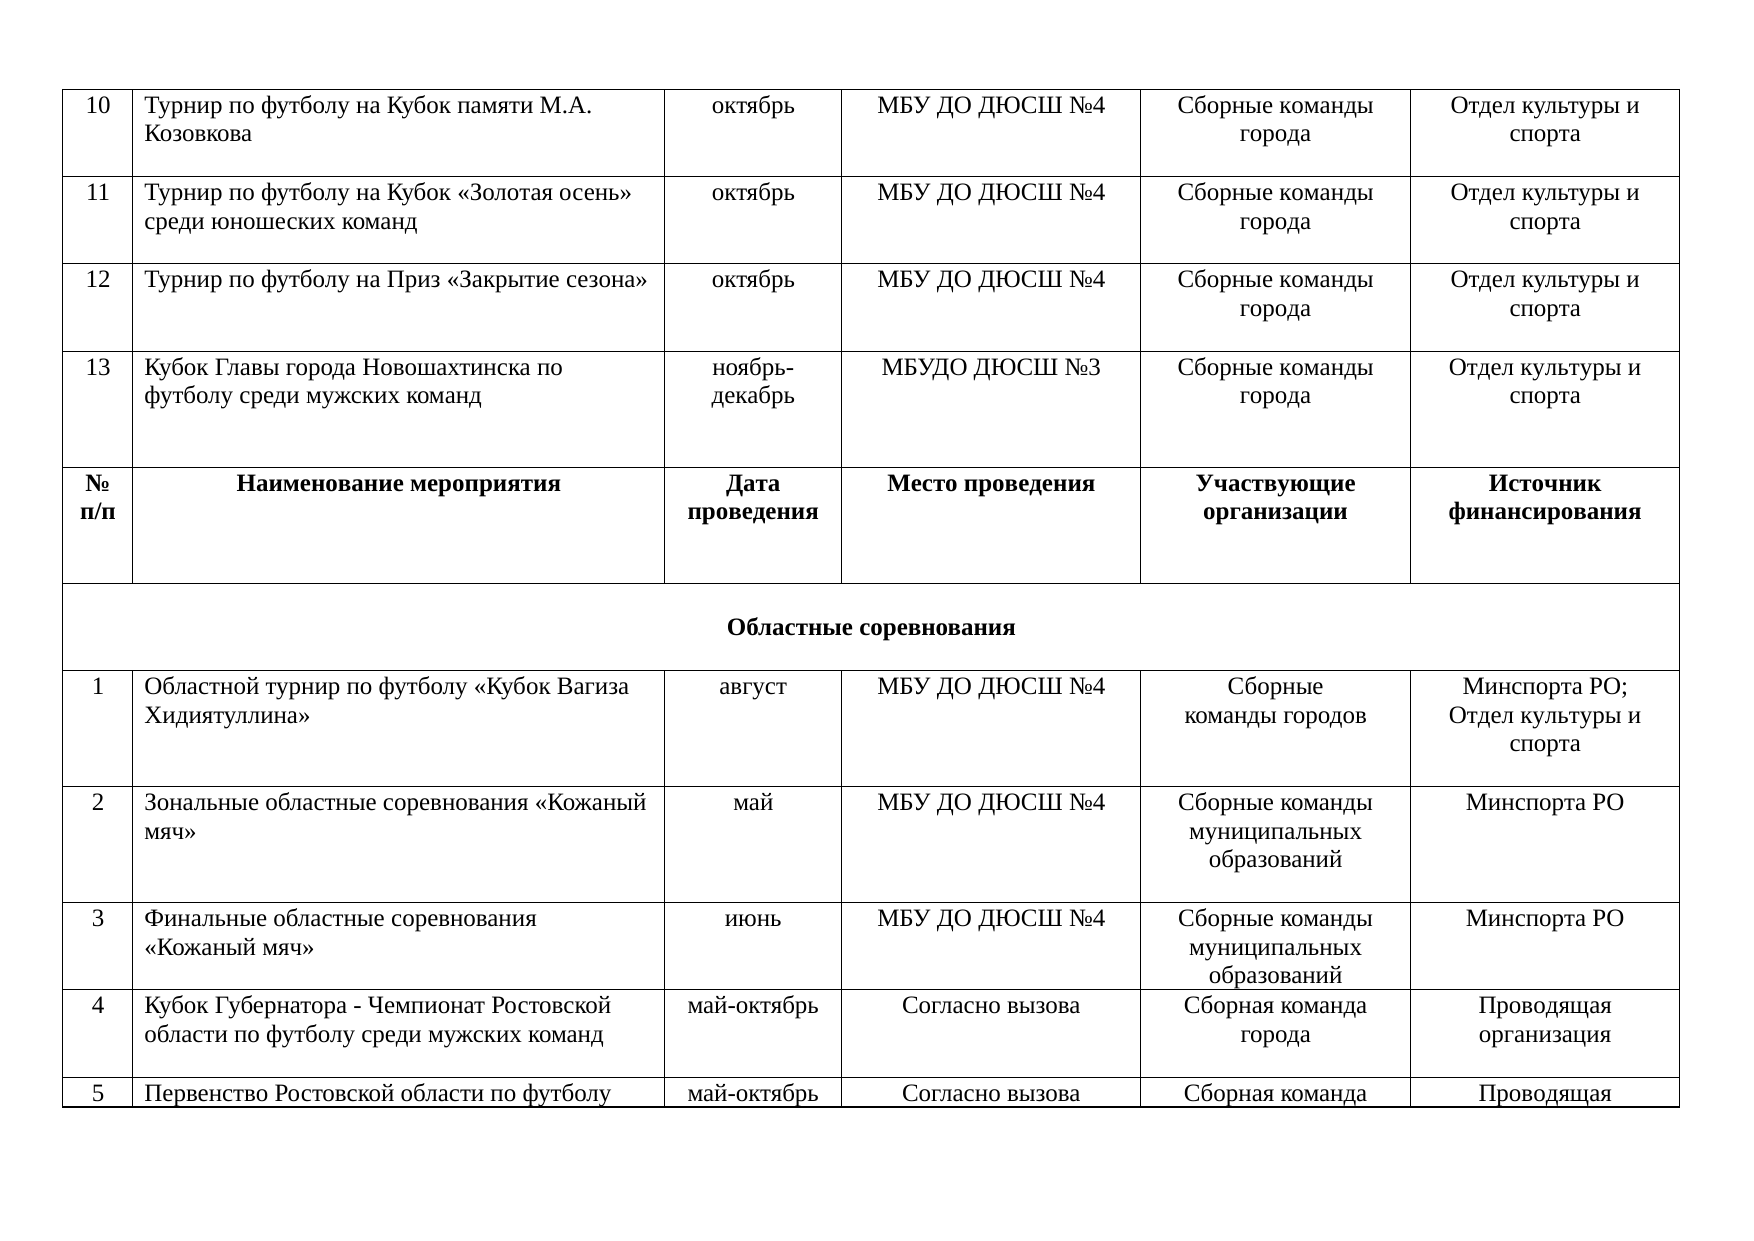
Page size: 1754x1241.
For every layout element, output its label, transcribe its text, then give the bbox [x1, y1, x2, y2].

table_cell Отдел культуры и спорта [1411, 177, 1679, 263]
table_cell Сборные команды городов [1141, 671, 1410, 786]
table_cell Место проведения [842, 468, 1140, 583]
table_cell 4 [63, 990, 132, 1077]
table_cell Участвующие организации [1141, 468, 1410, 583]
table_cell МБУ ДО ДЮСШ №4 [842, 903, 1140, 989]
table_cell МБУ ДО ДЮСШ №4 [842, 264, 1140, 351]
table_cell Областной турнир по футболу «Кубок Вагиза Хидиятуллина» [133, 671, 664, 786]
table_cell 10 [63, 90, 132, 176]
table_cell Отдел культуры и спорта [1411, 352, 1679, 467]
table_cell 12 [63, 264, 132, 351]
table_cell май-октябрь [665, 1078, 841, 1106]
table_cell Областные соревнования [63, 584, 1679, 670]
table_cell 13 [63, 352, 132, 467]
table_cell Отдел культуры и спорта [1411, 90, 1679, 176]
table_cell Отдел культуры и спорта [1411, 264, 1679, 351]
table_cell Турнир по футболу на Кубок памяти М.А. Козовкова [133, 90, 664, 176]
table_cell август [665, 671, 841, 786]
table_cell Зональные областные соревнования «Кожаный мяч» [133, 787, 664, 902]
table_cell Минспорта РО [1411, 903, 1679, 989]
table_cell май [665, 787, 841, 902]
table_cell 11 [63, 177, 132, 263]
table_cell Сборная команда города [1141, 990, 1410, 1077]
table_cell Дата проведения [665, 468, 841, 583]
table_cell МБУ ДО ДЮСШ №4 [842, 671, 1140, 786]
table_cell Минспорта РО; Отдел культуры и спорта [1411, 671, 1679, 786]
table_cell МБУ ДО ДЮСШ №4 [842, 787, 1140, 902]
table_cell июнь [665, 903, 841, 989]
table_cell Сборные команды города [1141, 177, 1410, 263]
table_cell октябрь [665, 90, 841, 176]
table_cell 5 [63, 1078, 132, 1106]
table_cell май-октябрь [665, 990, 841, 1077]
table_cell МБУ ДО ДЮСШ №4 [842, 177, 1140, 263]
table_cell 1 [63, 671, 132, 786]
table_cell МБУДО ДЮСШ №3 [842, 352, 1140, 467]
table_cell Согласно вызова [842, 990, 1140, 1077]
table_cell Сборные команды города [1141, 352, 1410, 467]
table_cell Кубок Главы города Новошахтинска по футболу среди мужских команд [133, 352, 664, 467]
table_cell Согласно вызова [842, 1078, 1140, 1106]
table_cell Сборные команды муниципальных образований [1141, 903, 1410, 989]
table_cell Сборные команды муниципальных образований [1141, 787, 1410, 902]
table_cell Минспорта РО [1411, 787, 1679, 902]
table_cell Источник финансирования [1411, 468, 1679, 583]
table_cell Финальные областные соревнования «Кожаный мяч» [133, 903, 664, 989]
table_cell Турнир по футболу на Приз «Закрытие сезона» [133, 264, 664, 351]
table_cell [1141, 90, 1410, 176]
table_cell ноябрь-декабрь [665, 352, 841, 467]
table_cell Кубок Губернатора - Чемпионат Ростовской области по футболу среди мужских команд [133, 990, 664, 1077]
table_cell октябрь [665, 177, 841, 263]
table_cell Турнир по футболу на Кубок «Золотая осень» среди юношеских команд [133, 177, 664, 263]
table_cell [1411, 1078, 1679, 1106]
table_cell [1141, 1078, 1410, 1106]
table_cell 3 [63, 903, 132, 989]
table_cell № п/п [63, 468, 132, 583]
table_cell 2 [63, 787, 132, 902]
table_cell Сборные команды города [1141, 264, 1410, 351]
table_cell октябрь [665, 264, 841, 351]
table_cell Наименование мероприятия [133, 468, 664, 583]
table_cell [133, 1078, 664, 1106]
table_cell МБУ ДО ДЮСШ №4 [842, 90, 1140, 176]
table_cell Проводящая организация [1411, 990, 1679, 1077]
